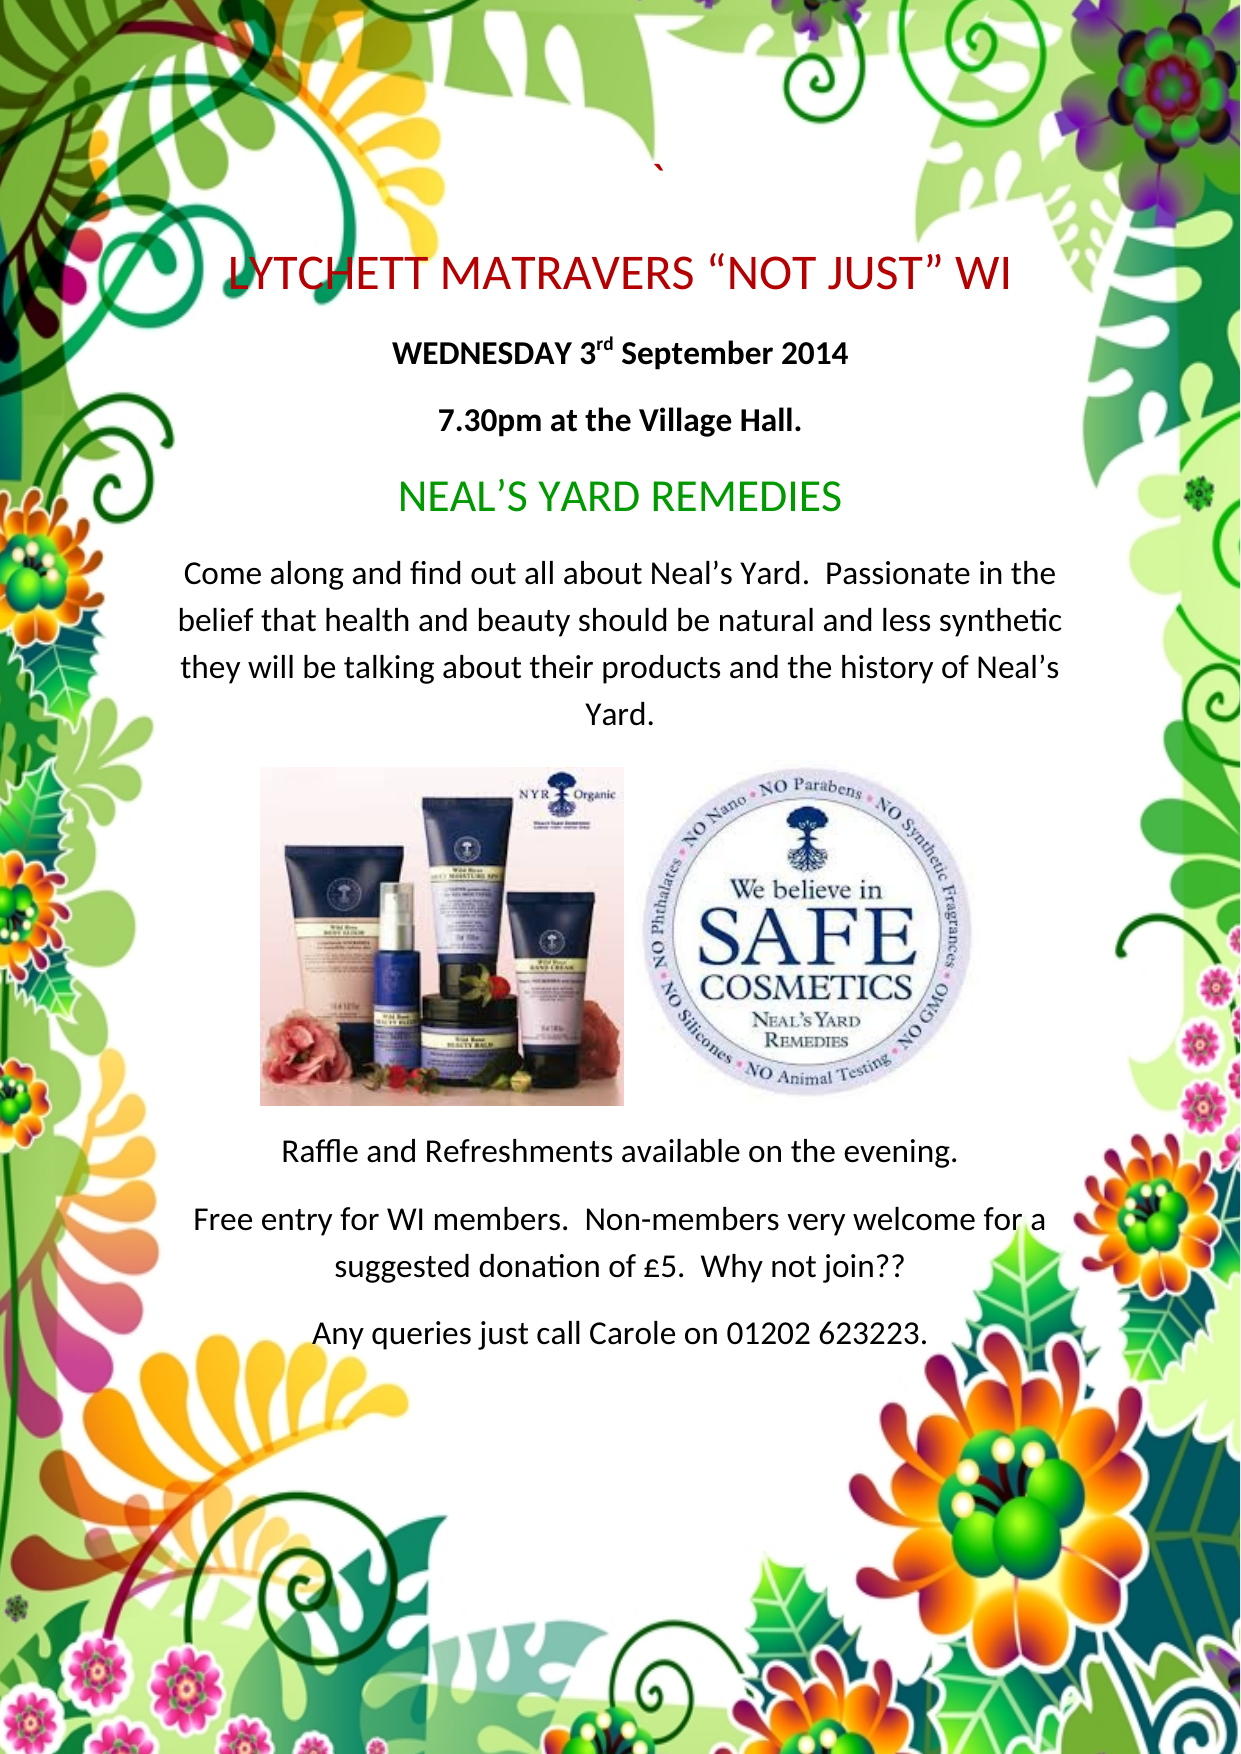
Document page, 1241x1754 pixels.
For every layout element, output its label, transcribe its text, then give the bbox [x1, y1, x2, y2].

text ` [150, 150, 1090, 211]
text NEAL’S YARD REMEDIES [150, 467, 1090, 523]
text LYTCHETT MATRAVERS “NOT JUST” WI [150, 241, 1090, 302]
text WEDNESDAY 3rd September 2014 [150, 332, 1090, 373]
picture [0, 0, 1241, 1754]
text 7.30pm at the Village Hall. [150, 399, 1090, 440]
text Come along and find out all about Neal’s Yard. Passionate in the belief that health and beauty should be natural and less synthetic they will be talking about their products and the history of Neal’s Yard. [150, 552, 1090, 733]
text Any queries just call Carole on 01202 623223. [150, 1312, 1090, 1353]
text Raffle and Refreshments available on the evening. [150, 1130, 1090, 1171]
text Free entry for WI members. Non-members very welcome for a suggested donation of £5. Why not join?? [150, 1198, 1090, 1286]
